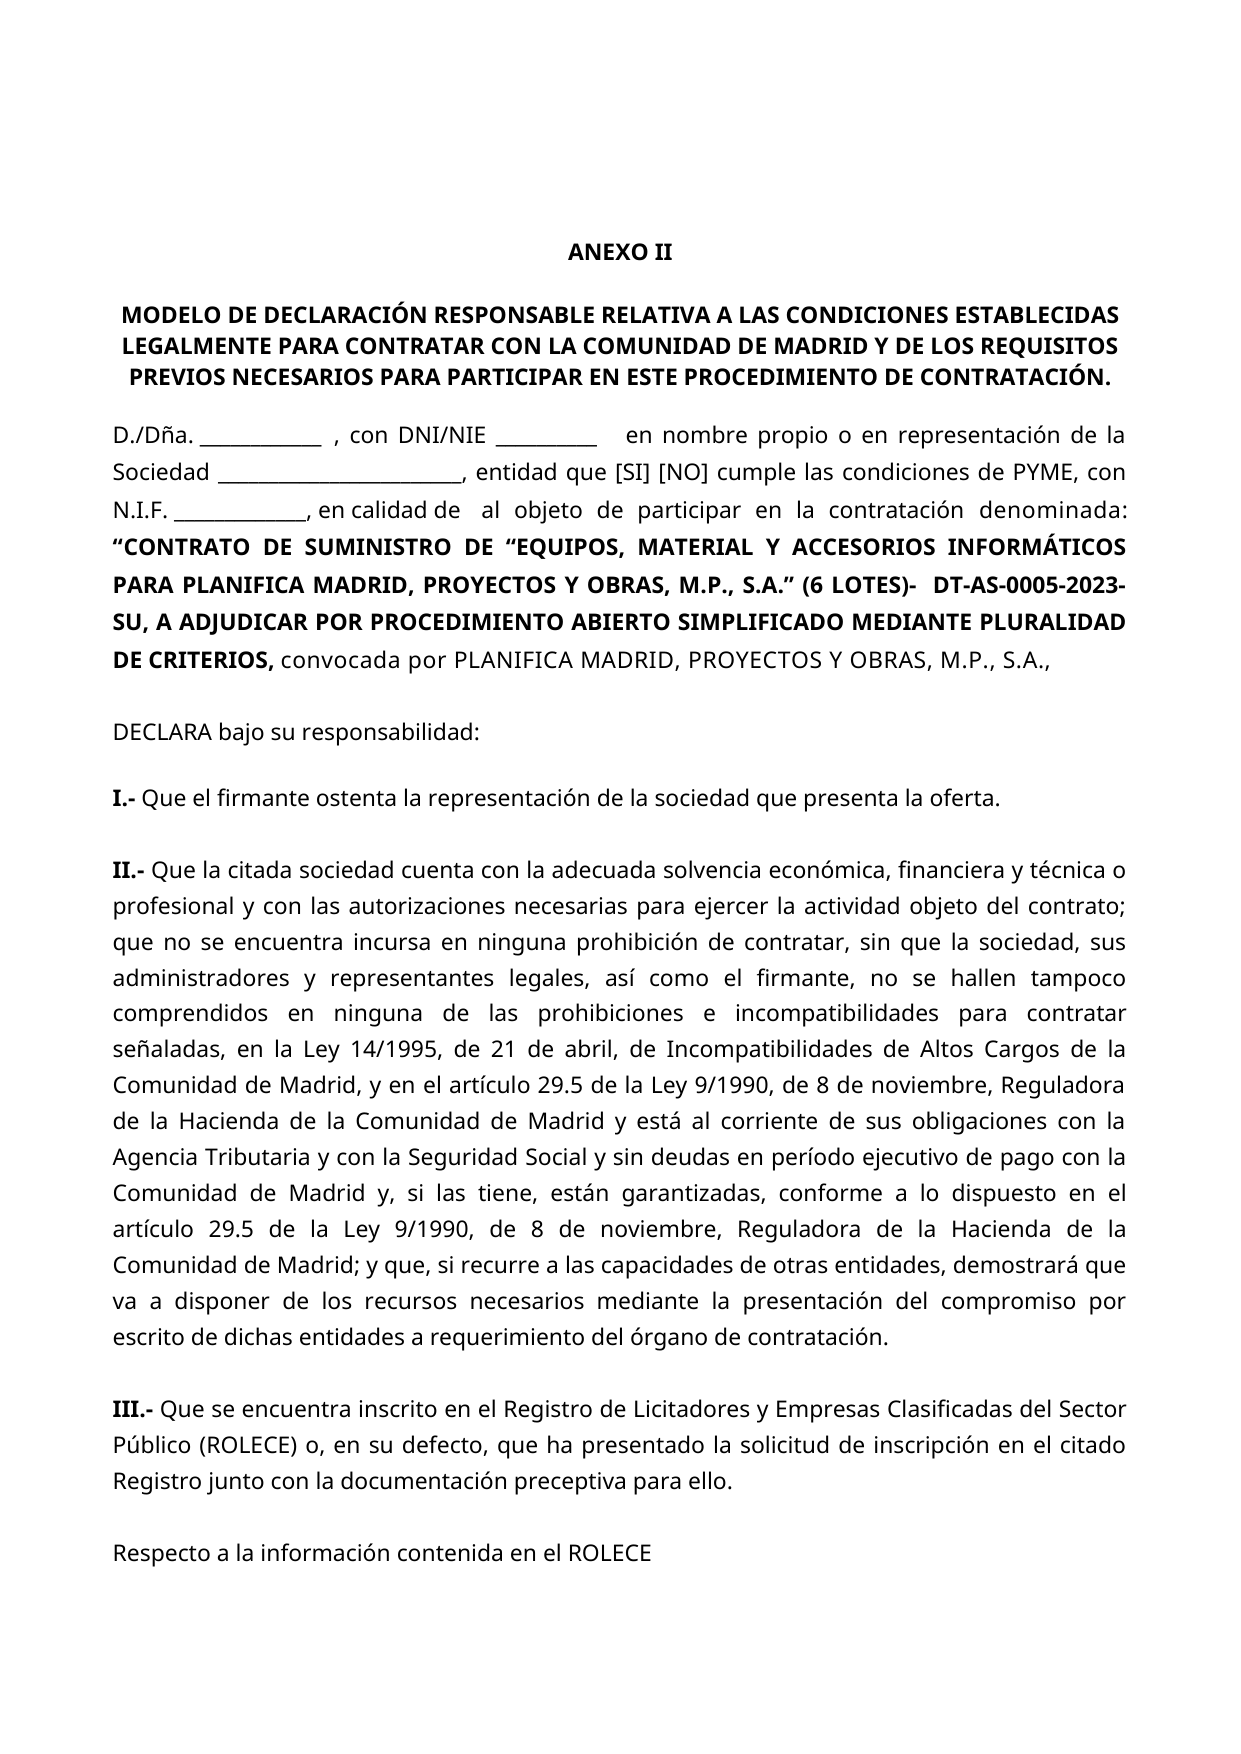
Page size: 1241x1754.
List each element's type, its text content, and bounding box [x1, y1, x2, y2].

text ANEXO II [112, 236, 1128, 267]
text I.- Que el firmante ostenta la representación de la sociedad que presenta la oferta. [112, 782, 1128, 813]
text D./Dña. ____________ , con DNI/NIE __________ en nombre propio o en representación de la Sociedad ________________________, entidad que [SI] [NO] cumple las condiciones de PYME, con N.I.F. _____________, en calidad de al objeto de participar en la contratación denominada: “CONTRATO DE SUMINISTRO DE “EQUIPOS, MATERIAL Y ACCESORIOS INFORMÁTICOS PARA PLANIFICA MADRID, PROYECTOS Y OBRAS, M.P., S.A.” (6 LOTES)- DT-AS-0005-2023-SU, A ADJUDICAR POR PROCEDIMIENTO ABIERTO SIMPLIFICADO MEDIANTE PLURALIDAD DE CRITERIOS, convocada por PLANIFICA MADRID, PROYECTOS Y OBRAS, M.P., S.A., [112, 419, 1128, 675]
text III.- Que se encuentra inscrito en el Registro de Licitadores y Empresas Clasificadas del Sector Público (ROLECE) o, en su defecto, que ha presentado la solicitud de inscripción en el citado Registro junto con la documentación preceptiva para ello. [112, 1393, 1128, 1496]
text II.- Que la citada sociedad cuenta con la adecuada solvencia económica, financiera y técnica o profesional y con las autorizaciones necesarias para ejercer la actividad objeto del contrato; que no se encuentra incursa en ninguna prohibición de contratar, sin que la sociedad, sus administradores y representantes legales, así como el firmante, no se hallen tampoco comprendidos en ninguna de las prohibiciones e incompatibilidades para contratar señaladas, en la Ley 14/1995, de 21 de abril, de Incompatibilidades de Altos Cargos de la Comunidad de Madrid, y en el artículo 29.5 de la Ley 9/1990, de 8 de noviembre, Reguladora de la Hacienda de la Comunidad de Madrid y está al corriente de sus obligaciones con la Agencia Tributaria y con la Seguridad Social y sin deudas en período ejecutivo de pago con la Comunidad de Madrid y, si las tiene, están garantizadas, conforme a lo dispuesto en el artículo 29.5 de la Ley 9/1990, de 8 de noviembre, Reguladora de la Hacienda de la Comunidad de Madrid; y que, si recurre a las capacidades de otras entidades, demostrará que va a disponer de los recursos necesarios mediante la presentación del compromiso por escrito de dichas entidades a requerimiento del órgano de contratación. [112, 854, 1128, 1352]
text DECLARA bajo su responsabilidad: [112, 719, 1128, 746]
text Respecto a la información contenida en el ROLECE [112, 1536, 1128, 1568]
subtitle MODELO DE DECLARACIÓN RESPONSABLE RELATIVA A LAS CONDICIONES ESTABLECIDAS LEGALMENTE PARA CONTRATAR CON LA COMUNIDAD DE MADRID Y DE LOS REQUISITOS PREVIOS NECESARIOS PARA PARTICIPAR EN ESTE PROCEDIMIENTO DE CONTRATACIÓN. [112, 299, 1128, 392]
